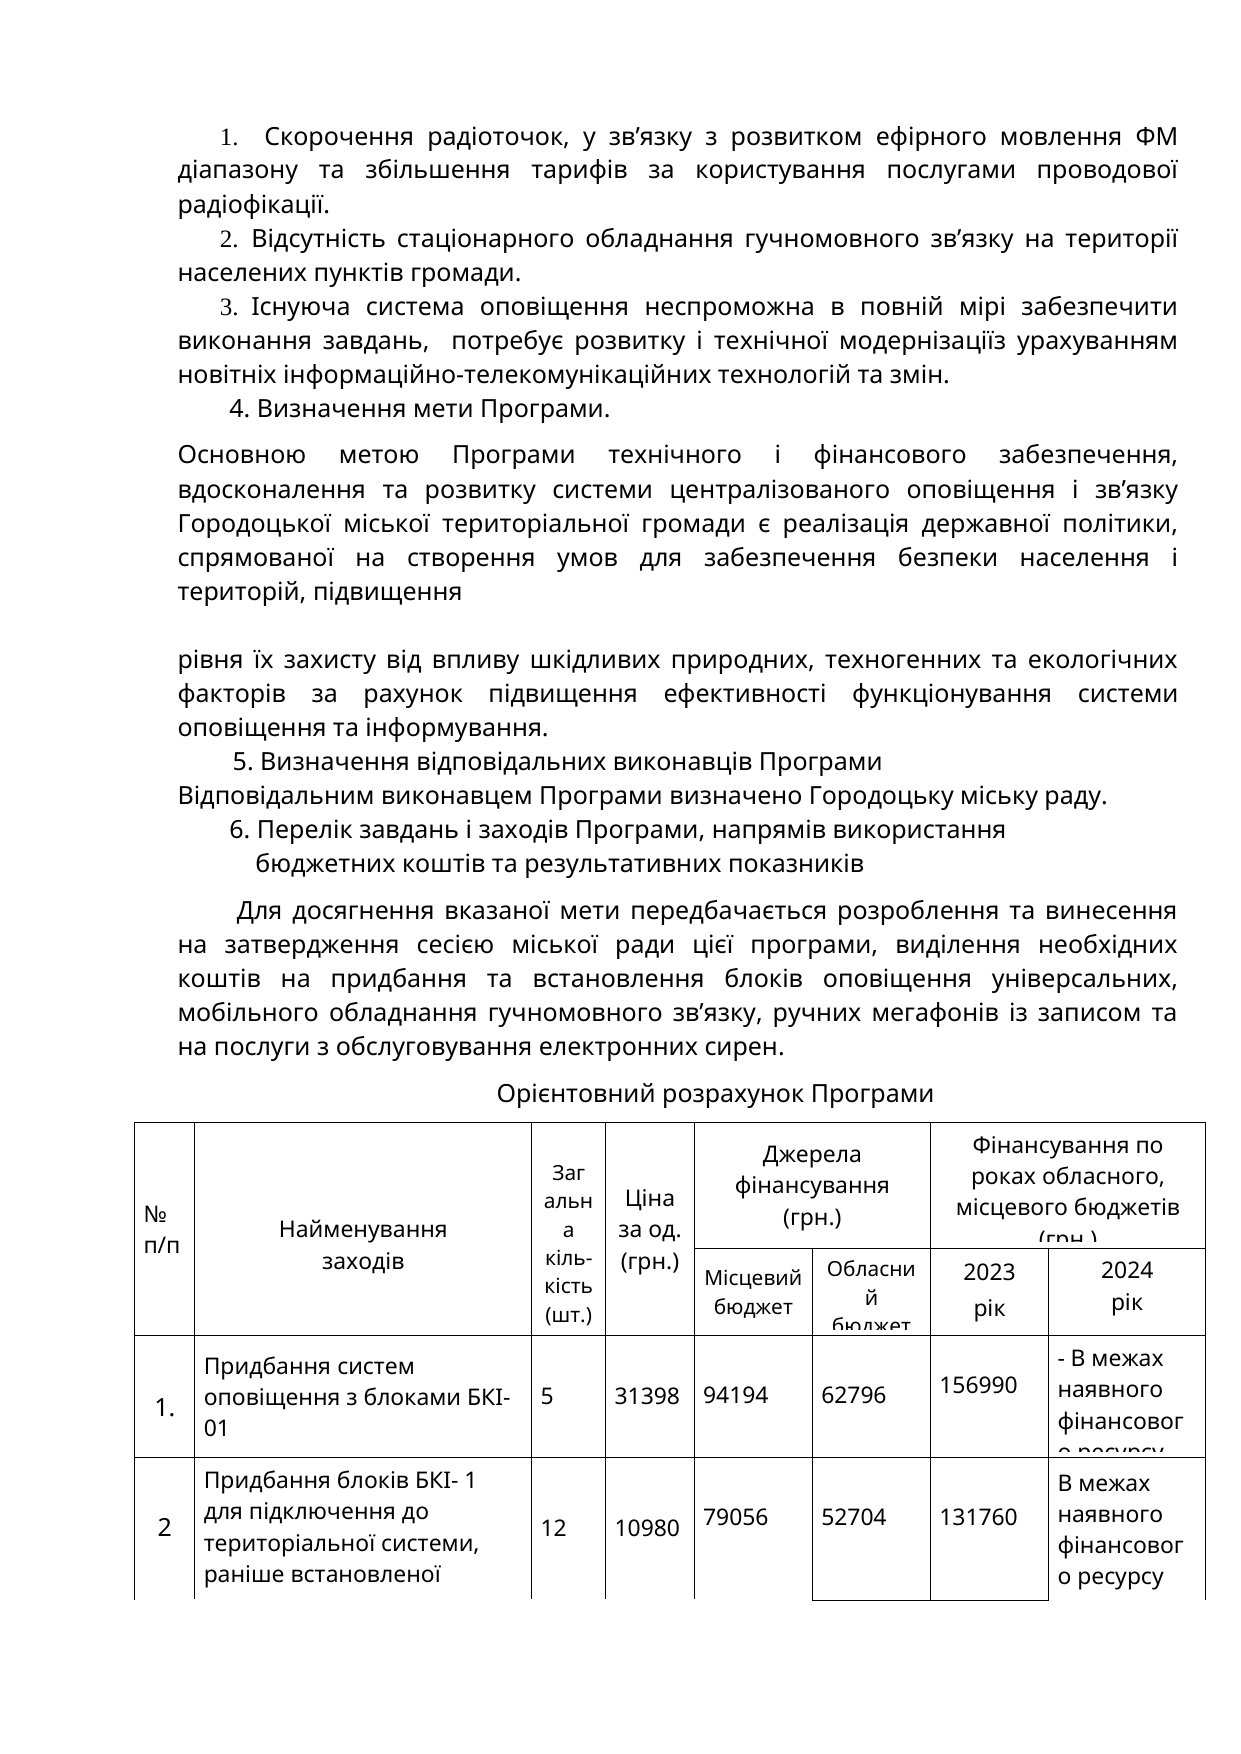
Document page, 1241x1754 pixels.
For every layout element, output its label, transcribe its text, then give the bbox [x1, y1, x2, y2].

table_cell 1. [135, 1336, 194, 1457]
list Скорочення радіоточок, у зв’язку з розвитком ефірного мовлення ФМ діапазону та збільшення тарифів за користування послугами проводової радіофікації. [177, 118, 1179, 220]
table_cell Придбання блоків БКІ- 1 для підключення до територіальної системи, раніше встановленої системи з ручним управлінням [195, 1458, 531, 1600]
text Основною метою Програми технічного і фінансового забезпечення, вдосконалення та розвитку системи централізованого оповіщення і зв’язку Городоцької міської територіальної громади є реалізація державної політики, спрямованої на створення умов для забезпечення безпеки населення і територій, підвищення [177, 437, 1179, 607]
table_cell 94194 [695, 1336, 812, 1457]
text бюджетних коштів та результативних показників [177, 846, 1180, 880]
text рівня їх захисту від впливу шкідливих природних, техногенних та екологічних факторів за рахунок підвищення ефективності функціонування системи оповіщення та інформування. [177, 642, 1179, 744]
table_cell 2023 рік [931, 1249, 1048, 1335]
text Для досягнення вказаної мети передбачається розроблення та винесення на затвердження сесією міської ради цієї програми, виділення необхідних коштів на придбання та встановлення блоків оповіщення універсальних, мобільного обладнання гучномовного зв’язку, ручних мегафонів із записом та на послуги з обслуговування електронних сирен. [177, 892, 1179, 1063]
table_header Загальна кіль-кість (шт.) [532, 1123, 605, 1335]
table_header Найменування заходів [195, 1123, 531, 1335]
table_cell 10980 [605, 1458, 694, 1600]
table_cell В межах наявного фінансового ресурсу [1049, 1458, 1205, 1600]
table_header Фінансування по роках обласного, місцевого бюджетів (грн.) [931, 1123, 1205, 1247]
list Існуюча система оповіщення неспроможна в повній мірі забезпечити виконання завдань, потребує розвитку і технічної модернізаціїз урахуванням новітніх інформаційно-телекомунікаційних технологій та змін. [177, 288, 1179, 391]
text Орієнтовний розрахунок Програми [252, 1075, 1179, 1109]
table_cell 2024 рік [1049, 1249, 1205, 1335]
table_header № п/п [135, 1123, 194, 1335]
table_cell 131760 [931, 1458, 1048, 1600]
table_cell Обласний бюджет [813, 1249, 930, 1335]
table_cell 12 [531, 1458, 605, 1600]
table_cell - В межах наявного фінансового ресурсу [1049, 1336, 1205, 1457]
text 4. Визначення мети Програми. [177, 391, 1180, 425]
text 6. Перелік завдань і заходів Програми, напрямів використання [177, 812, 1180, 846]
list Відсутність стаціонарного обладнання гучномовного зв’язку на території населених пунктів громади. [177, 220, 1179, 288]
table_cell 79056 [694, 1458, 812, 1600]
table_cell 31398 [606, 1336, 694, 1457]
table_cell 2 [135, 1458, 195, 1600]
table_cell 52704 [813, 1458, 930, 1600]
table_cell 156990 [931, 1336, 1048, 1457]
table_header Джерела фінансування (грн.) [695, 1123, 930, 1247]
table_header Ціна за од. (грн.) [606, 1123, 694, 1335]
table_cell Місцевий бюджет [695, 1249, 812, 1335]
table_cell Придбання систем оповіщення з блоками БКІ-01 [195, 1336, 531, 1457]
text 5. Визначення відповідальних виконавців Програми [207, 744, 1181, 778]
table_cell 5 [532, 1336, 605, 1457]
text Відповідальним виконавцем Програми визначено Городоцьку міську раду. [177, 778, 1179, 812]
table_cell 62796 [813, 1336, 930, 1457]
